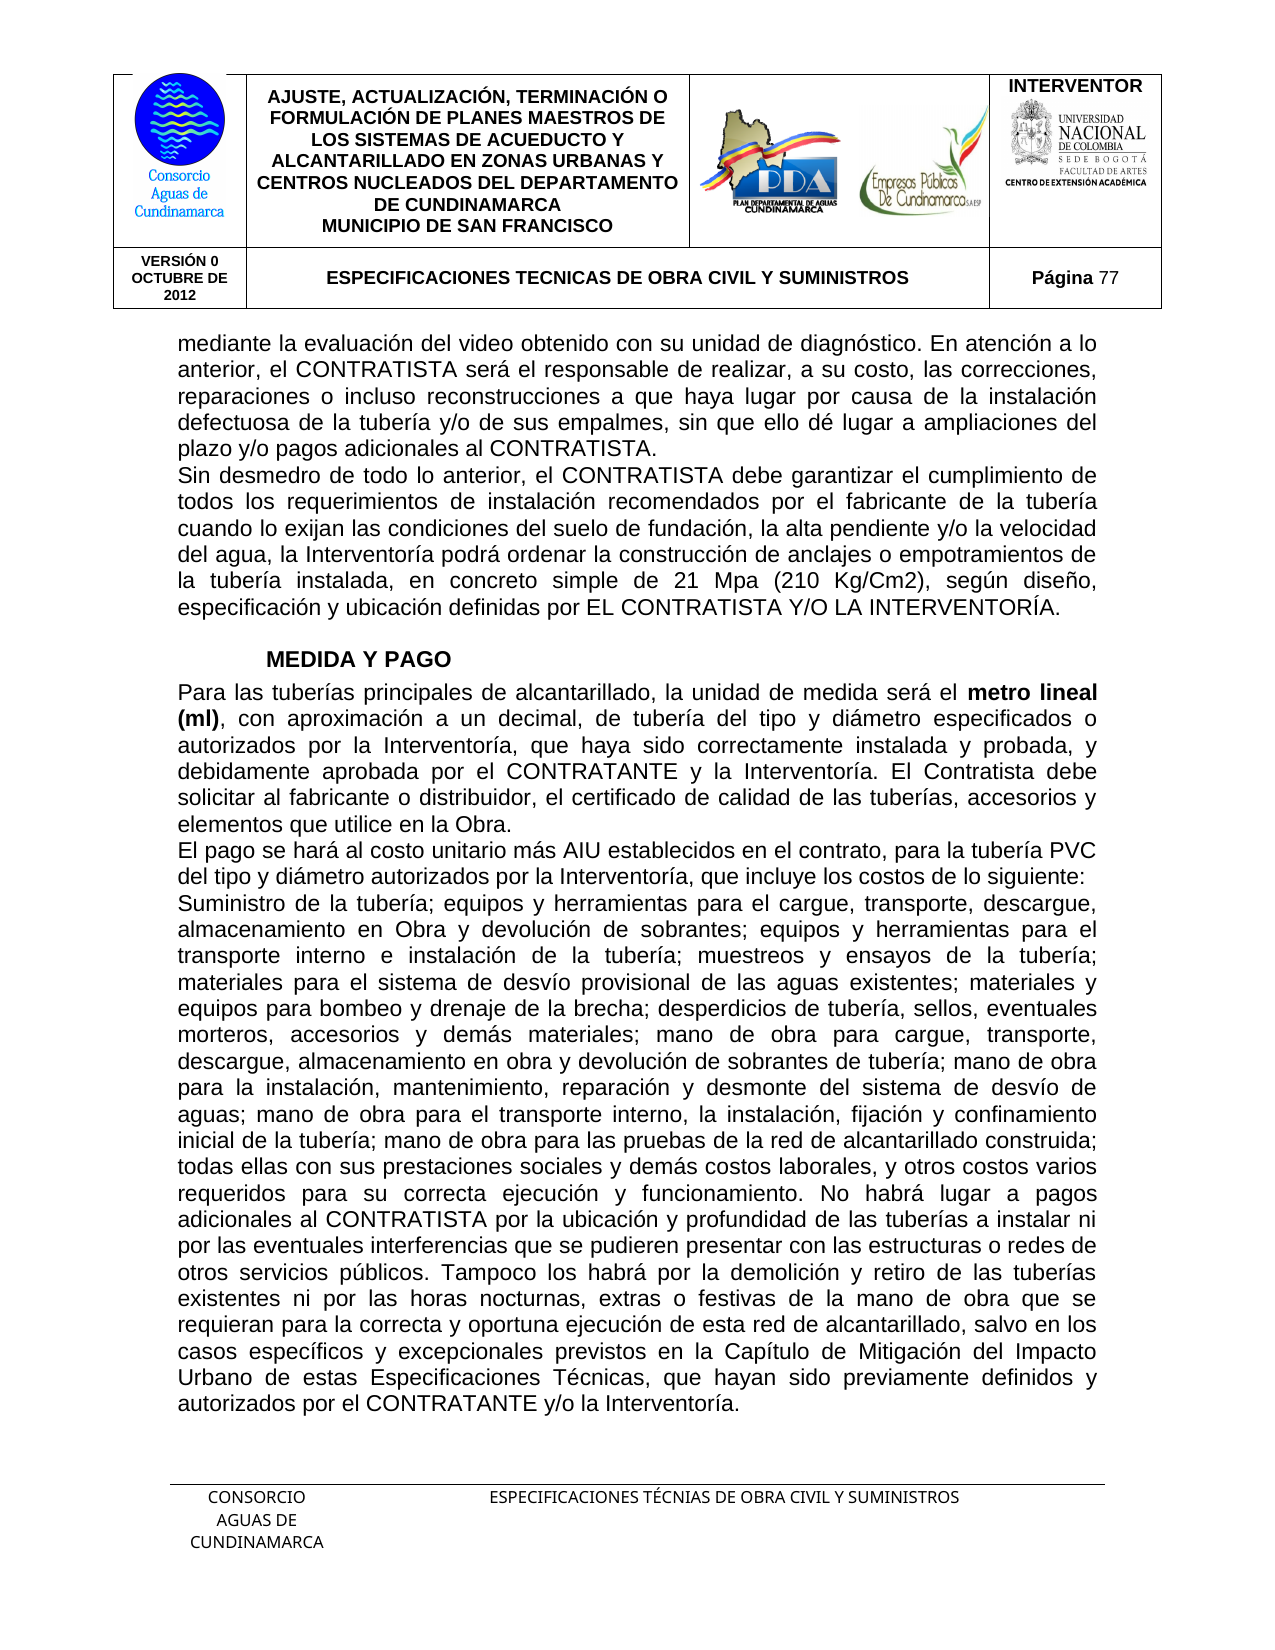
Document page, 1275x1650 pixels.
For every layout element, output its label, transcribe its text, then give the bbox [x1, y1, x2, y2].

subtitle MEDIDA Y PAGO [266, 646, 1098, 673]
text Para las tuberías principales de alcantarillado, la unidad de medida será el metro lineal (ml), con aproximación a un decimal, de tubería del tipo y diámetro especificados o autorizados por la Interventoría, que haya sido correctamente instalada y probada, y debidamente aprobada por el CONTRATANTE y la Interventoría. El Contratista debe solicitar al fabricante o distribuidor, el certificado de calidad de las tuberías, accesorios y elementos que utilice en la Obra. [177, 679, 1098, 837]
text Suministro de la tubería; equipos y herramientas para el cargue, transporte, descargue, almacenamiento en Obra y devolución de sobrantes; equipos y herramientas para el transporte interno e instalación de la tubería; muestreos y ensayos de la tubería; materiales para el sistema de desvío provisional de las aguas existentes; materiales y equipos para bombeo y drenaje de la brecha; desperdicios de tubería, sellos, eventuales morteros, accesorios y demás materiales; mano de obra para cargue, transporte, descargue, almacenamiento en obra y devolución de sobrantes de tubería; mano de obra para la instalación, mantenimiento, reparación y desmonte del sistema de desvío de aguas; mano de obra para el transporte interno, la instalación, fijación y confinamiento inicial de la tubería; mano de obra para las pruebas de la red de alcantarillado construida; todas ellas con sus prestaciones sociales y demás costos laborales, y otros costos varios requeridos para su correcta ejecución y funcionamiento. No habrá lugar a pagos adicionales al CONTRATISTA por la ubicación y profundidad de las tuberías a instalar ni por las eventuales interferencias que se pudieren presentar con las estructuras o redes de otros servicios públicos. Tampoco los habrá por la demolición y retiro de las tuberías existentes ni por las horas nocturnas, extras o festivas de la mano de obra que se requieran para la correcta y oportuna ejecución de esta red de alcantarillado, salvo en los casos específicos y excepcionales previstos en la Capítulo de Mitigación del Impacto Urbano de estas Especificaciones Técnicas, que hayan sido previamente definidos y autorizados por el CONTRATANTE y/o la Interventoría. [177, 890, 1098, 1417]
picture [1001, 96, 1150, 188]
picture [858, 105, 990, 217]
text El pago se hará al costo unitario más AIU establecidos en el contrato, para la tubería PVC del tipo y diámetro autorizados por la Interventoría, que incluye los costos de lo siguiente: [177, 837, 1098, 890]
picture [132, 73, 227, 218]
picture [699, 108, 841, 214]
text Sin desmedro de todo lo anterior, el CONTRATISTA debe garantizar el cumplimiento de todos los requerimientos de instalación recomendados por el fabricante de la tubería cuando lo exijan las condiciones del suelo de fundación, la alta pendiente y/o la velocidad del agua, la Interventoría podrá ordenar la construcción de anclajes o empotramientos de la tubería instalada, en concreto simple de 21 Mpa (210 Kg/Cm2), según diseño, especificación y ubicación definidas por EL CONTRATISTA Y/O LA INTERVENTORÍA. [177, 462, 1098, 620]
